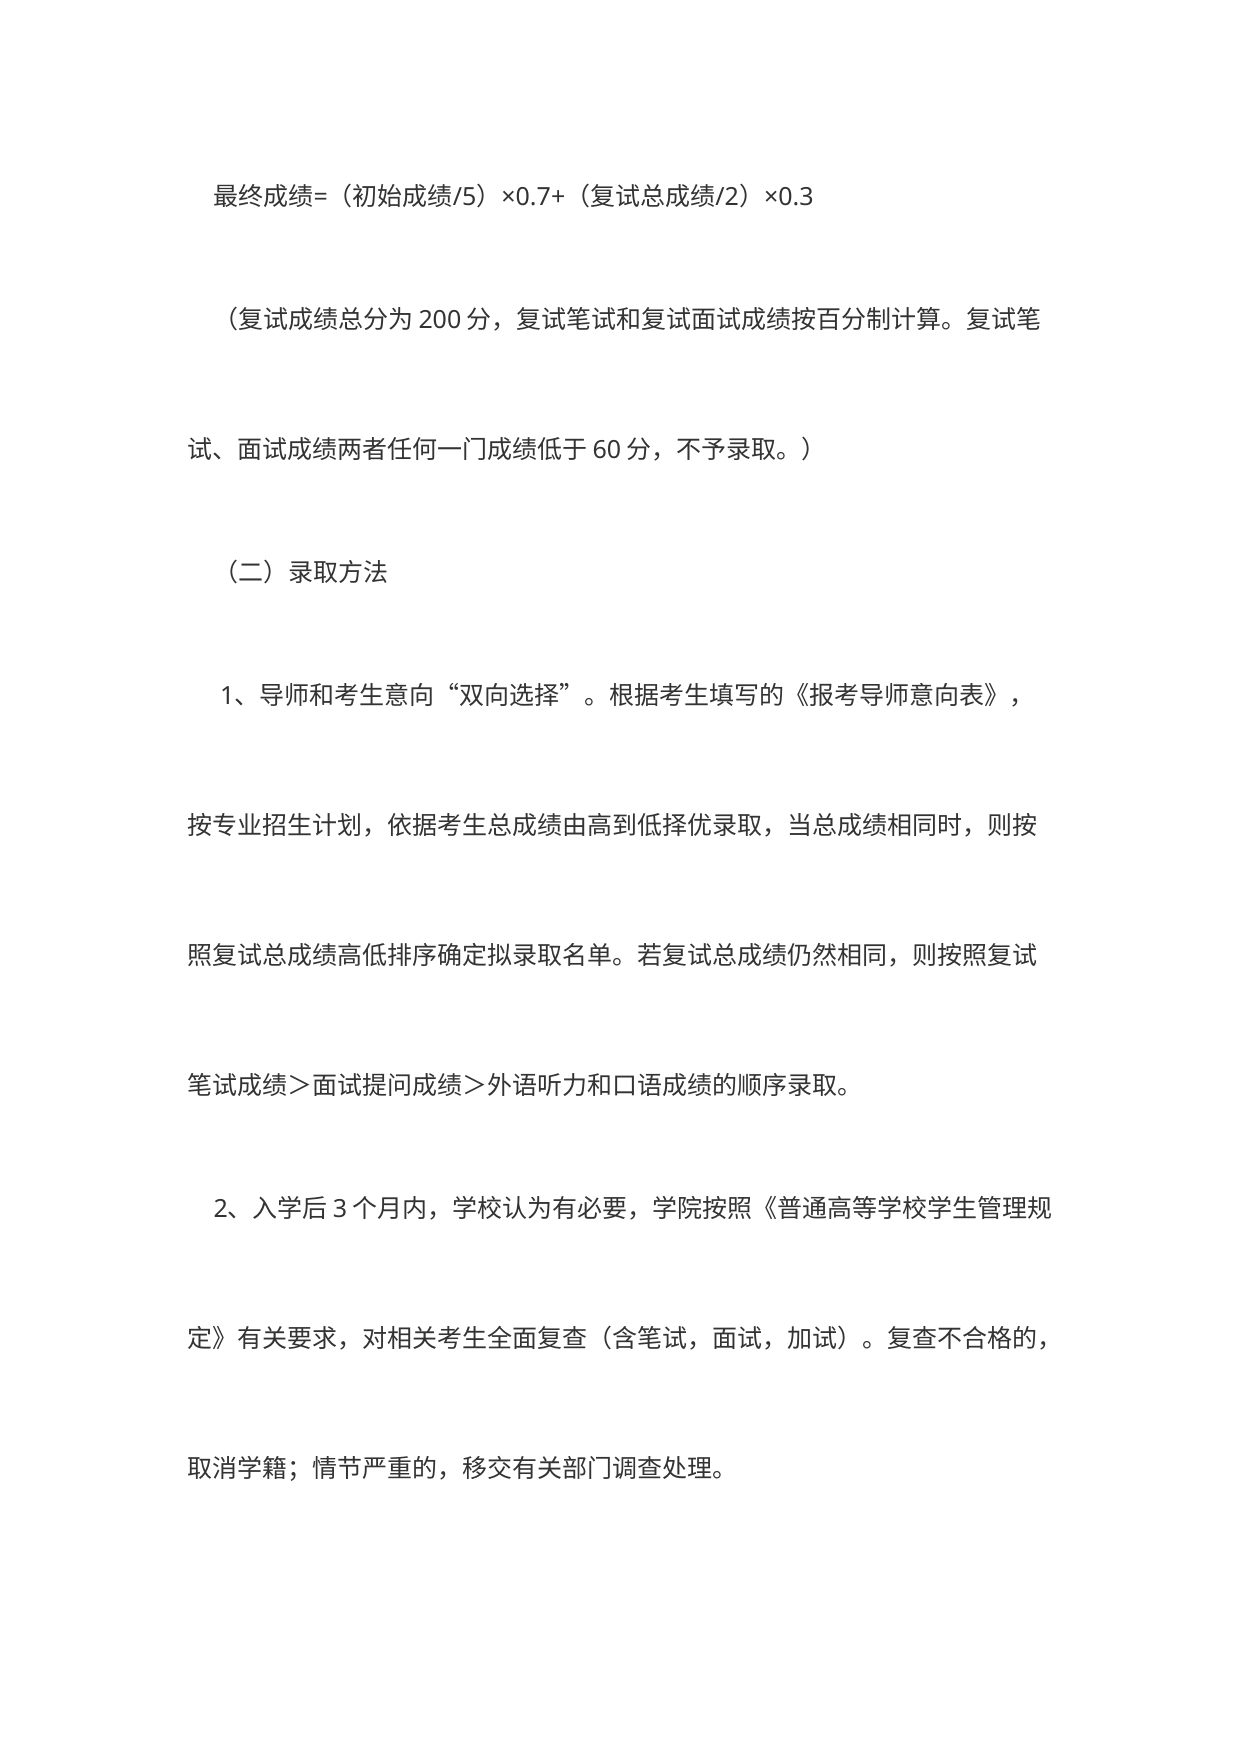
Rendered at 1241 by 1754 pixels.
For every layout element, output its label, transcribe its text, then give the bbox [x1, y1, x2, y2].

text 最终成绩=（初始成绩/5）×0.7+（复试总成绩/2）×0.3 [187, 162, 1053, 227]
text （二）录取方法 [187, 538, 1053, 603]
text （复试成绩总分为200分，复试笔试和复试面试成绩按百分制计算。复试笔试、面试成绩两者任何一门成绩低于60分，不予录取。） [187, 285, 1053, 480]
text 1、导师和考生意向“双向选择”。根据考生填写的《报考导师意向表》，按专业招生计划，依据考生总成绩由高到低择优录取，当总成绩相同时，则按照复试总成绩高低排序确定拟录取名单。若复试总成绩仍然相同，则按照复试笔试成绩＞面试提问成绩＞外语听力和口语成绩的顺序录取。 [187, 661, 1053, 1116]
text 2、入学后3个月内，学校认为有必要，学院按照《普通高等学校学生管理规定》有关要求，对相关考生全面复查（含笔试，面试，加试）。复查不合格的，取消学籍；情节严重的，移交有关部门调查处理。 [187, 1174, 1053, 1499]
